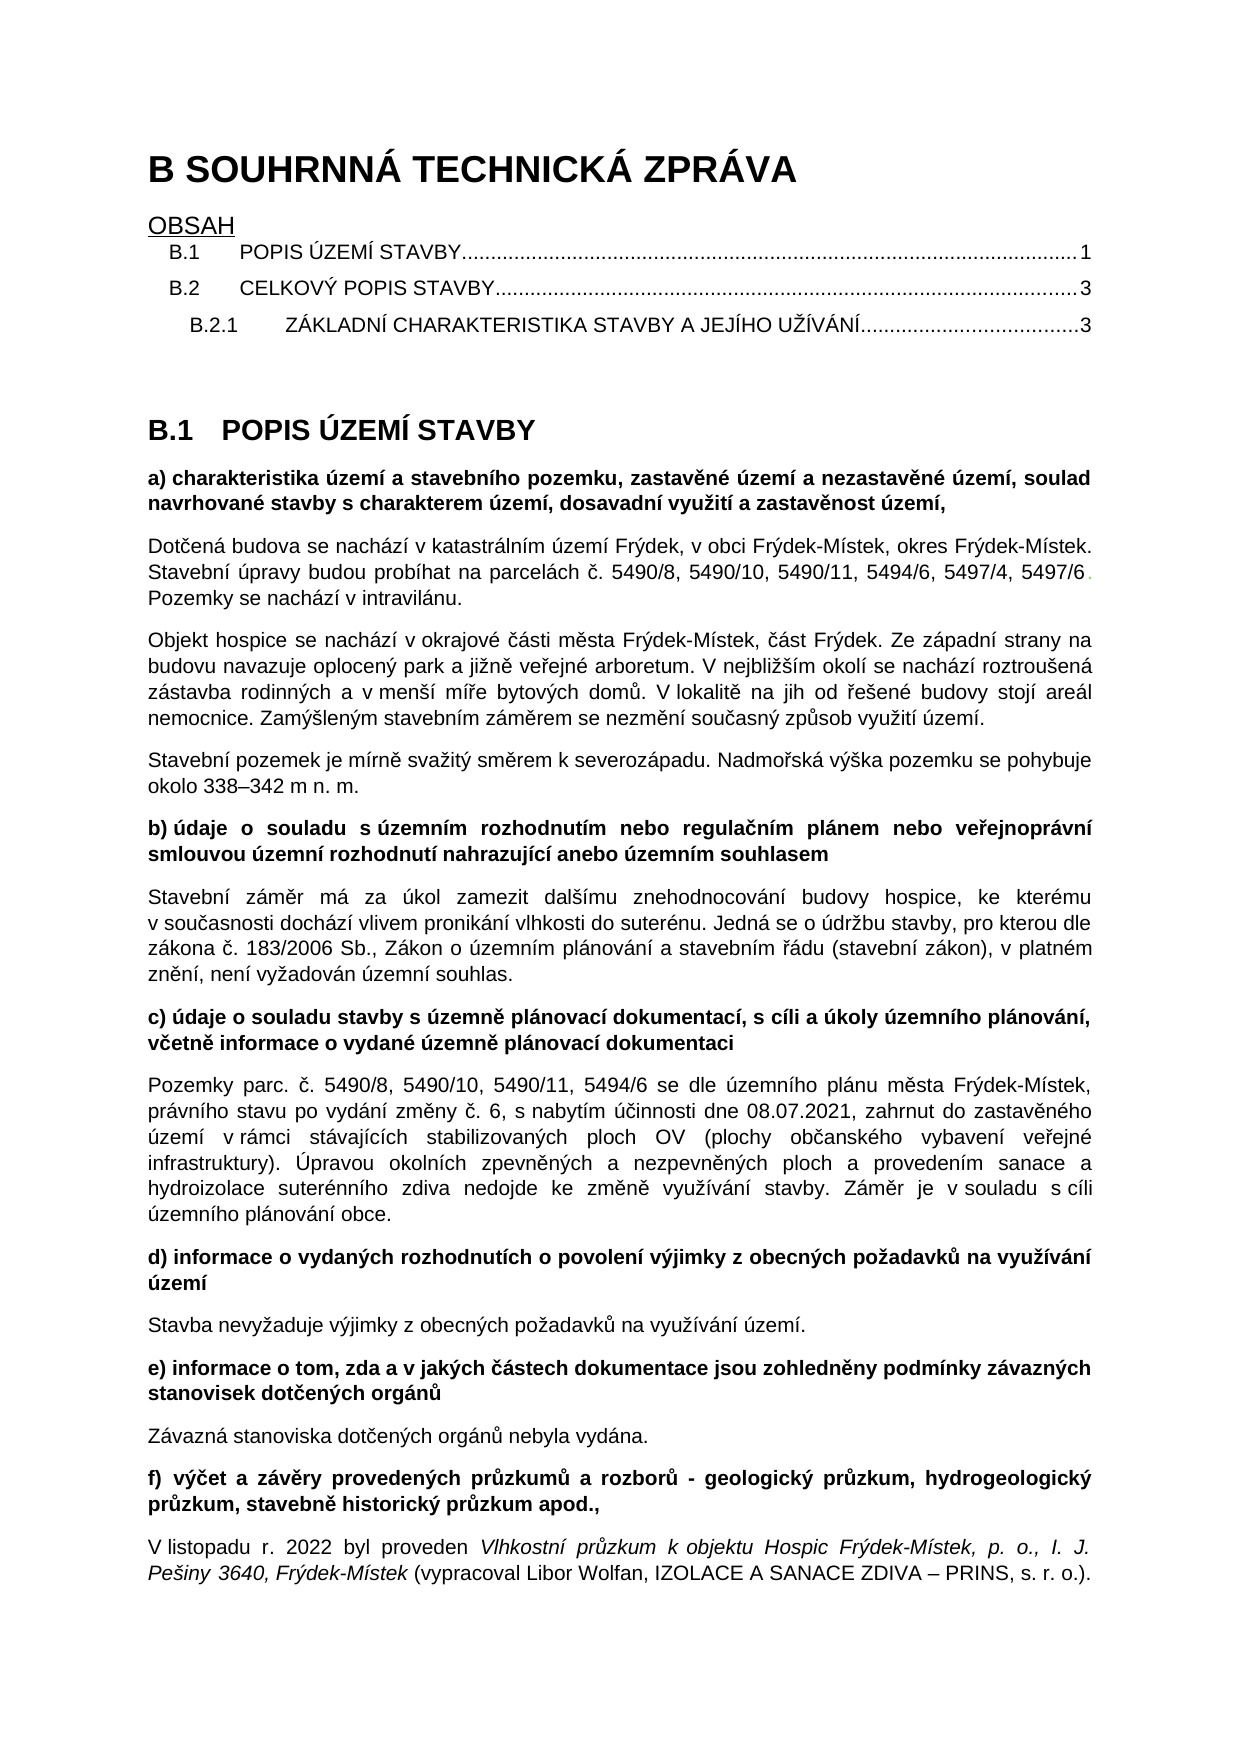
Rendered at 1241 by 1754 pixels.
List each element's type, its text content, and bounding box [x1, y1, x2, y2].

subtitle charakteristika území a stavebního pozemku, zastavěné území a nezastavěné území, soulad navrhované stavby s charakterem území, dosavadní využití a zastavěnost území, [148, 465, 1093, 515]
text Pozemky parc. č. 5490/8, 5490/10, 5490/11, 5494/6 se dle územního plánu města Frýdek-Místek, právního stavu po vydání změny č. 6, s nabytím účinnosti dne 08.07.2021, zahrnut do zastavěného území v rámci stávajících stabilizovaných ploch OV (plochy občanského vybavení veřejné infrastruktury). Úpravou okolních zpevněných a nezpevněných ploch a provedením sanace a hydroizolace suterénního zdiva nedojde ke změně využívání stavby. Záměr je v souladu s cíli územního plánování obce. [148, 1073, 1093, 1226]
text B SOUHRNNÁ TECHNICKÁ ZPRÁVA [148, 148, 1093, 191]
subtitle informace o vydaných rozhodnutích o povolení výjimky z obecných požadavků na využívání území [148, 1244, 1093, 1294]
text Stavba nevyžaduje výjimky z obecných požadavků na využívání území. [148, 1313, 1093, 1337]
text Stavební záměr má za úkol zamezit dalšímu znehodnocování budovy hospice, ke kterému v současnosti dochází vlivem pronikání vlhkosti do suterénu. Jedná se o údržbu stavby, pro kterou dle zákona č. 183/2006 Sb., Zákon o územním plánování a stavebním řádu (stavební zákon), v platném znění, není vyžadován územní souhlas. [148, 884, 1093, 986]
subtitle údaje o souladu s územním rozhodnutím nebo regulačním plánem nebo veřejnoprávní smlouvou územní rozhodnutí nahrazující anebo územním souhlasem [148, 816, 1093, 866]
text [148, 1534, 1093, 1584]
text Závazná stanoviska dotčených orgánů nebyla vydána. [148, 1424, 1093, 1448]
text Stavební pozemek je mírně svažitý směrem k severozápadu. Nadmořská výška pozemku se pohybuje okolo 338–342 m n. m. [148, 748, 1093, 798]
subtitle výčet a závěry provedených průzkumů a rozborů - geologický průzkum, hydrogeologický průzkum, stavebně historický průzkum apod., [148, 1466, 1093, 1516]
subtitle údaje o souladu stavby s územně plánovací dokumentací, s cíli a úkoly územního plánování, včetně informace o vydané územně plánovací dokumentaci [148, 1004, 1093, 1054]
text Objekt hospice se nachází v okrajové části města Frýdek-Místek, část Frýdek. Ze západní strany na budovu navazuje oplocený park a jižně veřejné arboretum. V nejbližším okolí se nachází roztroušená zástavba rodinných a v menší míře bytových domů. V lokalitě na jih od řešené budovy stojí areál nemocnice. Zamýšleným stavebním záměrem se nezmění současný způsob využití území. [148, 628, 1093, 729]
subtitle POPIS ÚZEMÍ STAVBY [148, 413, 1093, 446]
subtitle informace o tom, zda a v jakých částech dokumentace jsou zohledněny podmínky závazných stanovisek dotčených orgánů [148, 1355, 1093, 1405]
text Dotčená budova se nachází v katastrálním území Frýdek, v obci Frýdek-Místek, okres Frýdek-Místek. Stavební úpravy budou probíhat na parcelách č. 5490/8, 5490/10, 5490/11, 5494/6, 5497/4, 5497/6. Pozemky se nachází v intravilánu. [148, 534, 1093, 609]
